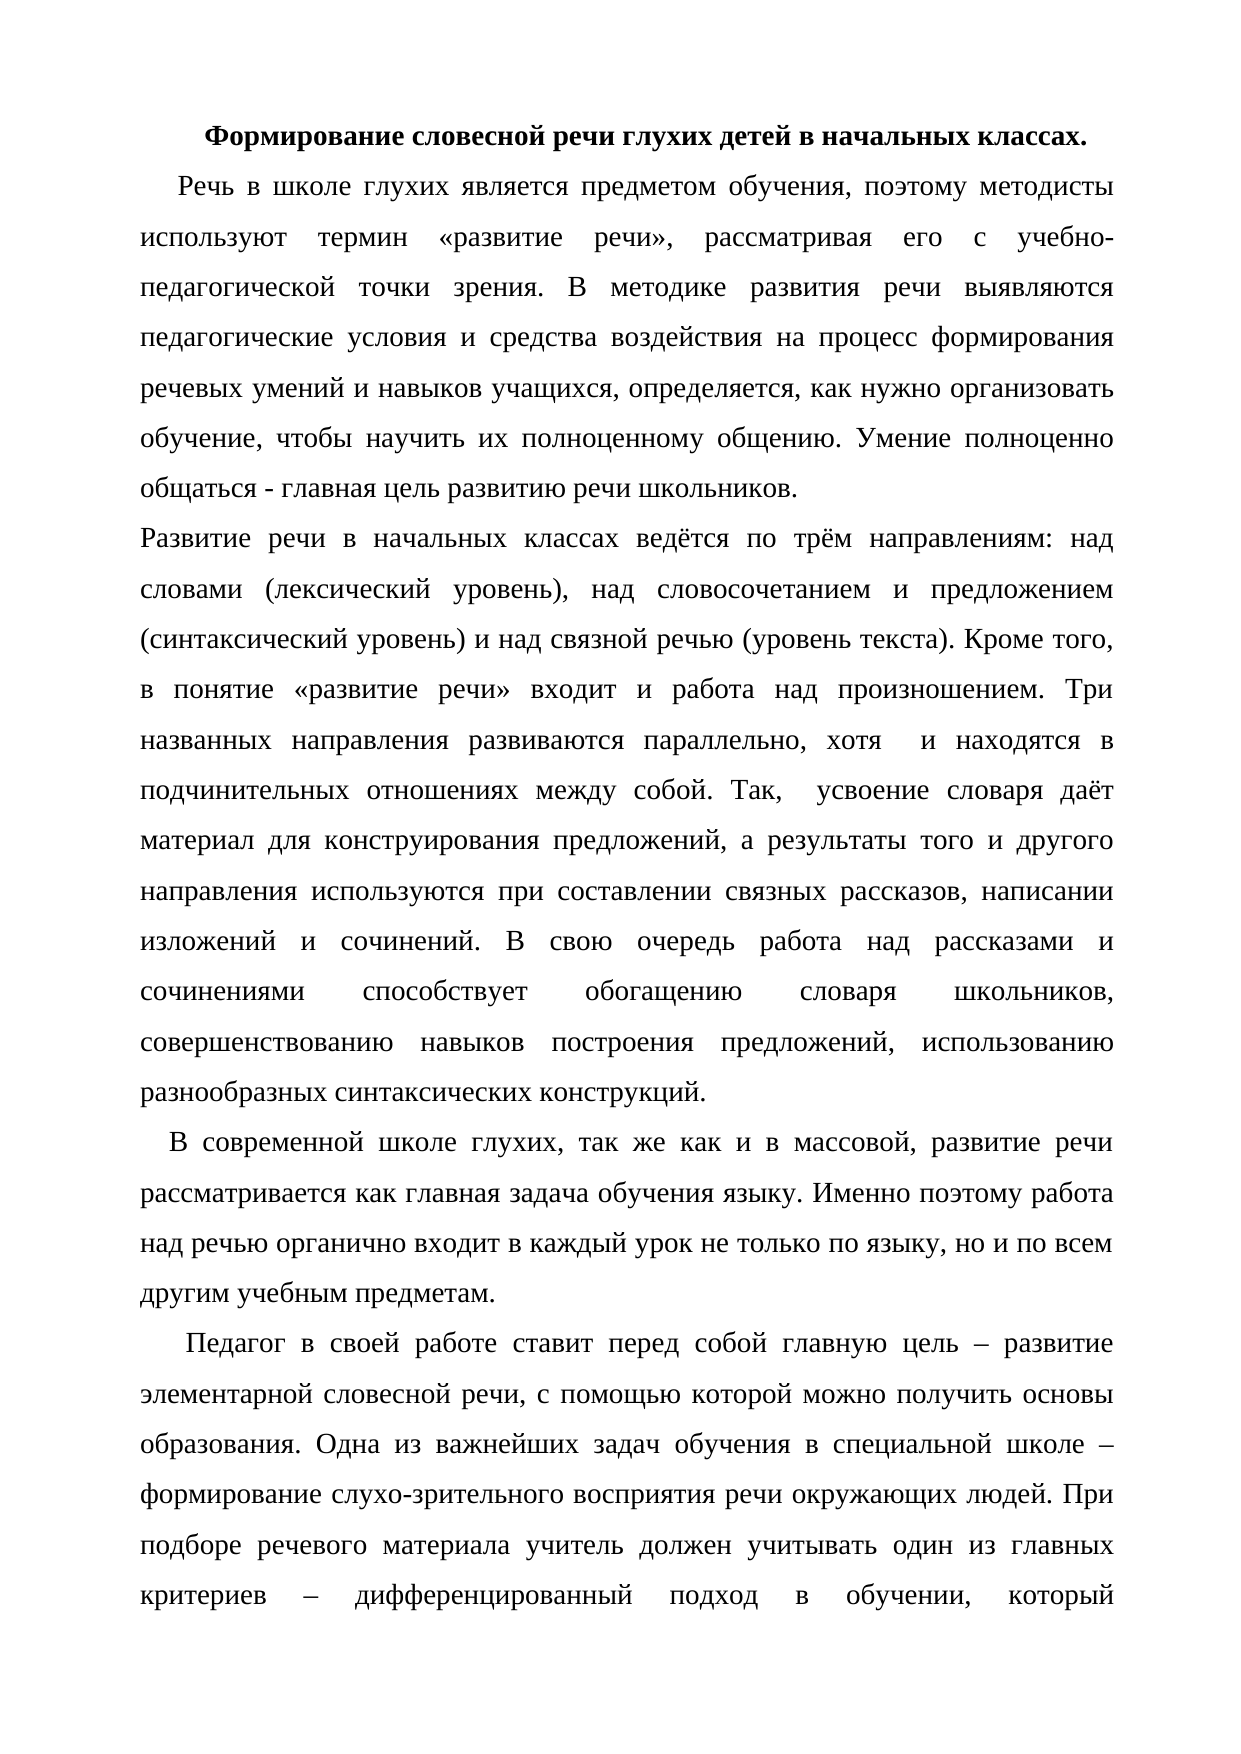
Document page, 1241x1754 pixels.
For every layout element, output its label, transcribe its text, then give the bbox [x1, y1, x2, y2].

text Развитие речи в начальных классах ведётся по трём направлениям: над словами (лексический уровень), над словосочетанием и предложением (синтаксический уровень) и над связной речью (уровень текста). Кроме того, в понятие «развитие речи» входит и работа над произношением. Три названных направления развиваются параллельно, хотя и находятся в подчинительных отношениях между собой. Так, усвоение словаря даёт материал для конструирования предложений, а результаты того и другого направления используются при составлении связных рассказов, написании изложений и сочинений. В свою очередь работа над рассказами и сочинениями способствует обогащению словаря школьников, совершенствованию навыков построения предложений, использованию разнообразных синтаксических конструкций. [140, 521, 1115, 1108]
text Формирование словесной речи глухих детей в начальных классах. [140, 118, 1115, 152]
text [140, 1326, 1115, 1611]
text В современной школе глухих, так же как и в массовой, развитие речи рассматривается как главная задача обучения языку. Именно поэтому работа над речью органично входит в каждый урок не только по языку, но и по всем другим учебным предметам. [140, 1124, 1115, 1309]
text Речь в школе глухих является предметом обучения, поэтому методисты используют термин «развитие речи», рассматривая его с учебно-педагогической точки зрения. В методике развития речи выявляются педагогические условия и средства воздействия на процесс формирования речевых умений и навыков учащихся, определяется, как нужно организовать обучение, чтобы научить их полноценному общению. Умение полноценно общаться - главная цель развитию речи школьников. [140, 168, 1115, 504]
